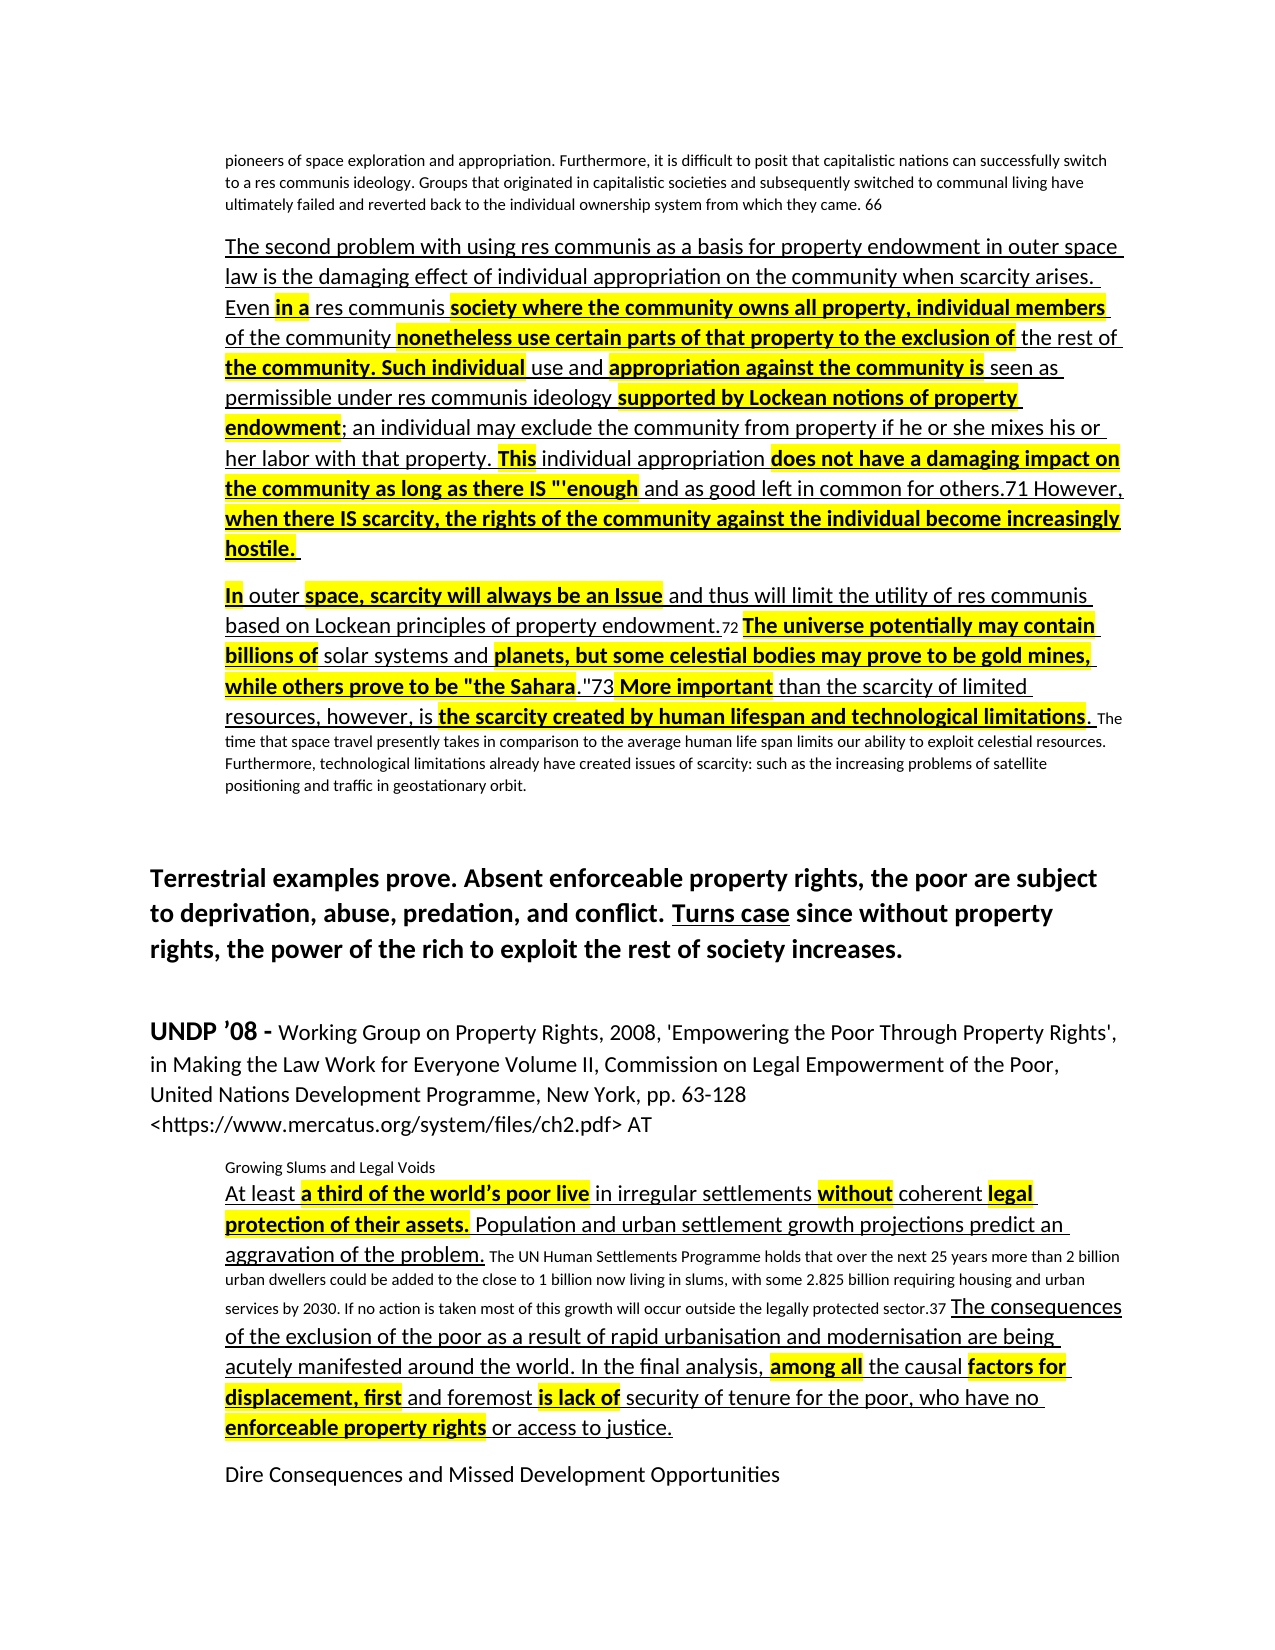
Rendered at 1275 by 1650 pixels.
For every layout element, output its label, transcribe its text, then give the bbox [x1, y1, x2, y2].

text UNDP ’08 - Working Group on Property Rights, 2008, 'Empowering the Poor Through Property Rights', in Making the Law Work for Everyone Volume II, Commission on Legal Empowerment of the Poor, United Nations Development Programme, New York, pp. 63-128 <https://www.mercatus.org/system/files/ch2.pdf> AT [150, 1014, 1125, 1138]
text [225, 150, 1125, 214]
text The second problem with using res communis as a basis for property endowment in outer space law is the damaging effect of individual appropriation on the community when scarcity arises. Even in a res communis society where the community owns all property, individual members of the community nonetheless use certain parts of that property to the exclusion of the rest of the community. Such individual use and appropriation against the community is seen as permissible under res communis ideology supported by Lockean notions of property endowment; an individual may exclude the community from property if he or she mixes his or her labor with that property. This individual appropriation does not have a damaging impact on the community as long as there IS "'enough and as good left in common for others.71 However, when there IS scarcity, the rights of the community against the individual become increasingly hostile. [225, 232, 1125, 562]
text Dire Consequences and Missed Development Opportunities [225, 1460, 1125, 1488]
text Growing Slums and Legal Voids At least a third of the world’s poor live in irregular settlements without coherent legal protection of their assets. Population and urban settlement growth projections predict an aggravation of the problem. The UN Human Settlements Programme holds that over the next 25 years more than 2 billion urban dwellers could be added to the close to 1 billion now living in slums, with some 2.825 billion requiring housing and urban services by 2030. If no action is taken most of this growth will occur outside the legally protected sector.37 The consequences of the exclusion of the poor as a result of rapid urbanisation and modernisation are being acutely manifested around the world. In the final analysis, among all the causal factors for displacement, first and foremost is lack of security of tenure for the poor, who have no enforceable property rights or access to justice. [225, 1157, 1125, 1441]
text In outer space, scarcity will always be an Issue and thus will limit the utility of res communis based on Lockean principles of property endowment.72 The universe potentially may contain billions of solar systems and planets, but some celestial bodies may prove to be gold mines, while others prove to be "the Sahara."73 More important than the scarcity of limited resources, however, is the scarcity created by human lifespan and technological limitations. The time that space travel presently takes in comparison to the average human life span limits our ability to exploit celestial resources. Furthermore, technological limitations already have created issues of scarcity: such as the increasing problems of satellite positioning and traffic in geostationary orbit. [225, 581, 1125, 796]
subtitle Terrestrial examples prove. Absent enforceable property rights, the poor are subject to deprivation, abuse, predation, and conflict. Turns case since without property rights, the power of the rich to exploit the rest of society increases. [150, 861, 1125, 965]
